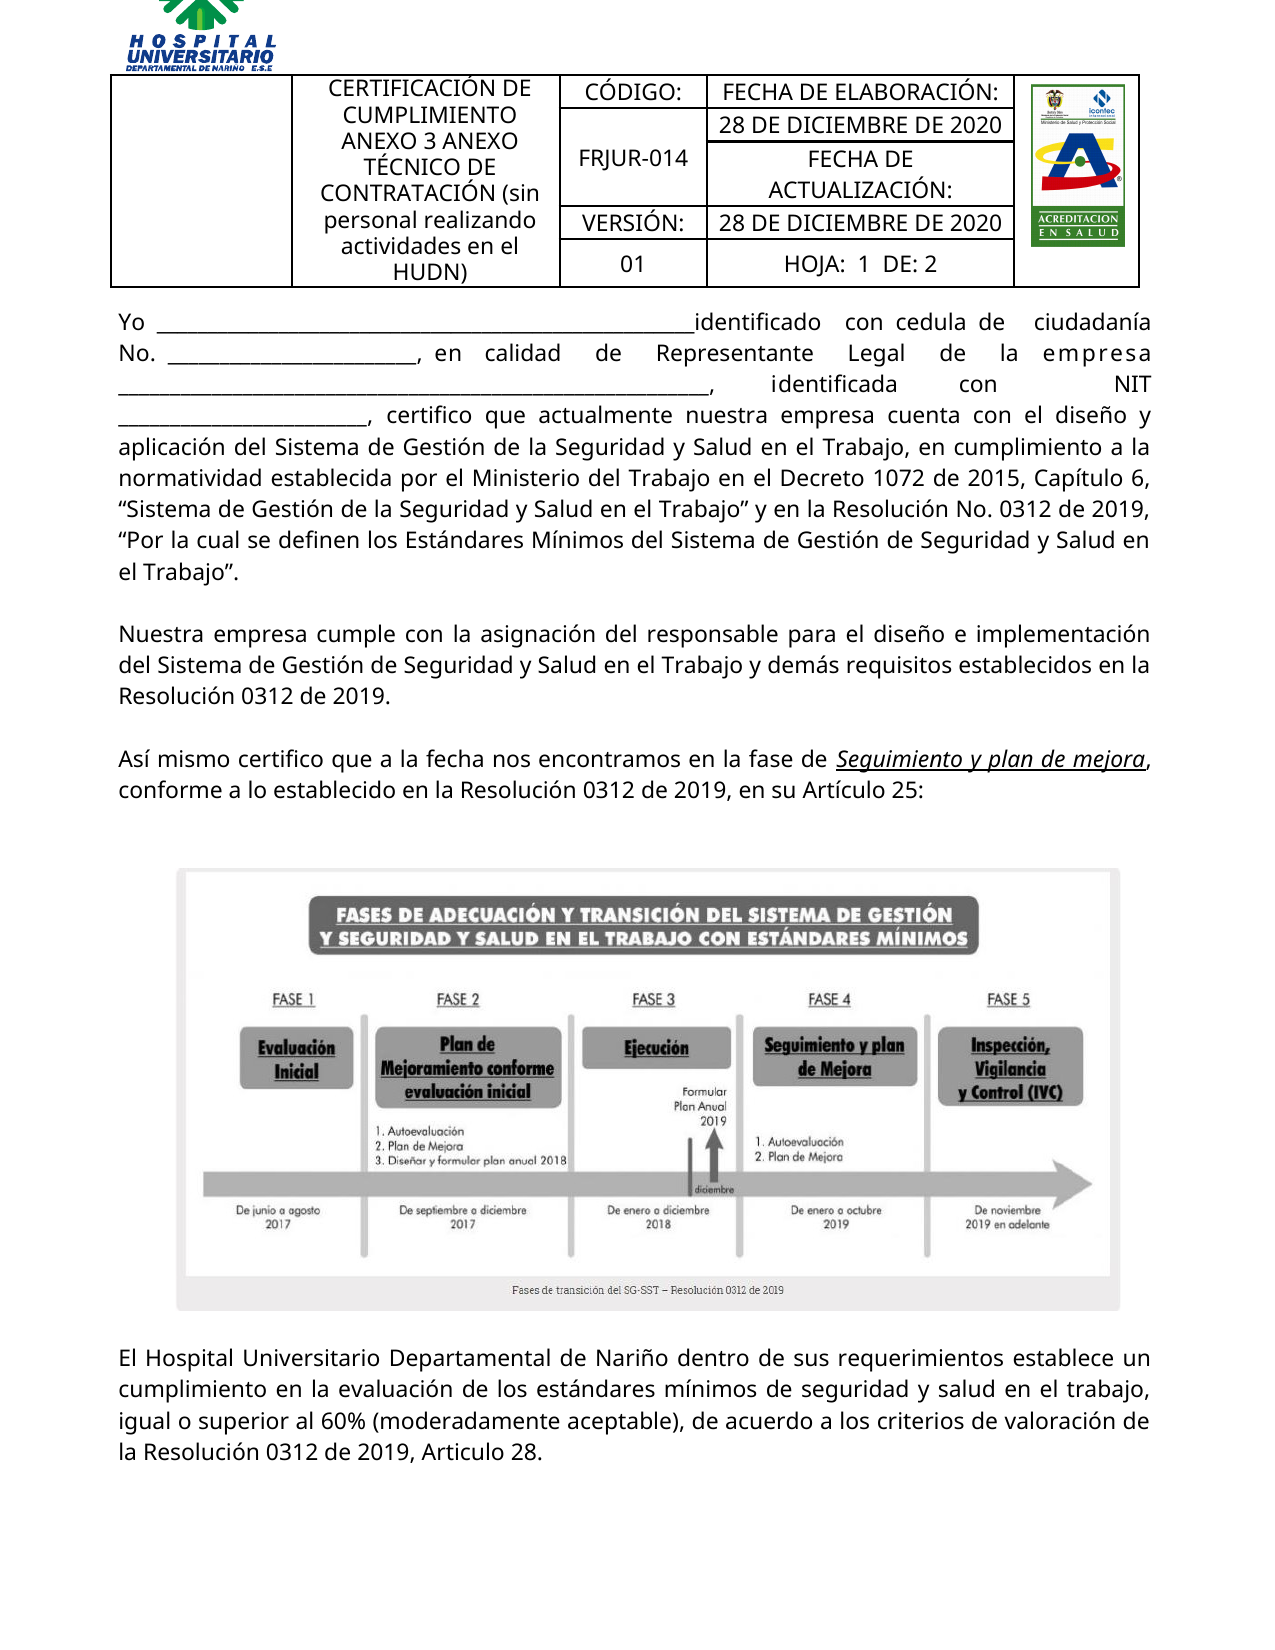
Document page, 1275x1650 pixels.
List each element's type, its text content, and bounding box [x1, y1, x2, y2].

picture [1031, 84, 1125, 247]
text Yo _____________________________________________________identificado con cedula de ciudadanía No. ________________________, en calidad de Representante Legal de la empresa _________________________________________________________, identificada con NIT ________________________, certifico que actualmente nuestra empresa cuenta con el diseño y aplicación del Sistema de Gestión de la Seguridad y Salud en el Trabajo, en cumplimiento a la normatividad establecida por el Ministerio del Trabajo en el Decreto 1072 de 2015, Capítulo 6, “Sistema de Gestión de la Seguridad y Salud en el Trabajo” y en la Resolución No. 0312 de 2019, “Por la cual se definen los Estándares Mínimos del Sistema de Gestión de Seguridad y Salud en el Trabajo”. [118, 305, 1152, 586]
text Nuestra empresa cumple con la asignación del responsable para el diseño e implementación del Sistema de Gestión de Seguridad y Salud en el Trabajo y demás requisitos establecidos en la Resolución 0312 de 2019. [118, 617, 1152, 711]
text El Hospital Universitario Departamental de Nariño dentro de sus requerimientos establece un cumplimiento en la evaluación de los estándares mínimos de seguridad y salud en el trabajo, igual o superior al 60% (moderadamente aceptable), de acuerdo a los criterios de valoración de la Resolución 0312 de 2019, Articulo 28. [118, 1342, 1152, 1467]
picture [175, 868, 1121, 1311]
text Así mismo certifico que a la fecha nos encontramos en la fase de Seguimiento y plan de mejora, conforme a lo establecido en la Resolución 0312 de 2019, en su Artículo 25: [118, 742, 1152, 805]
